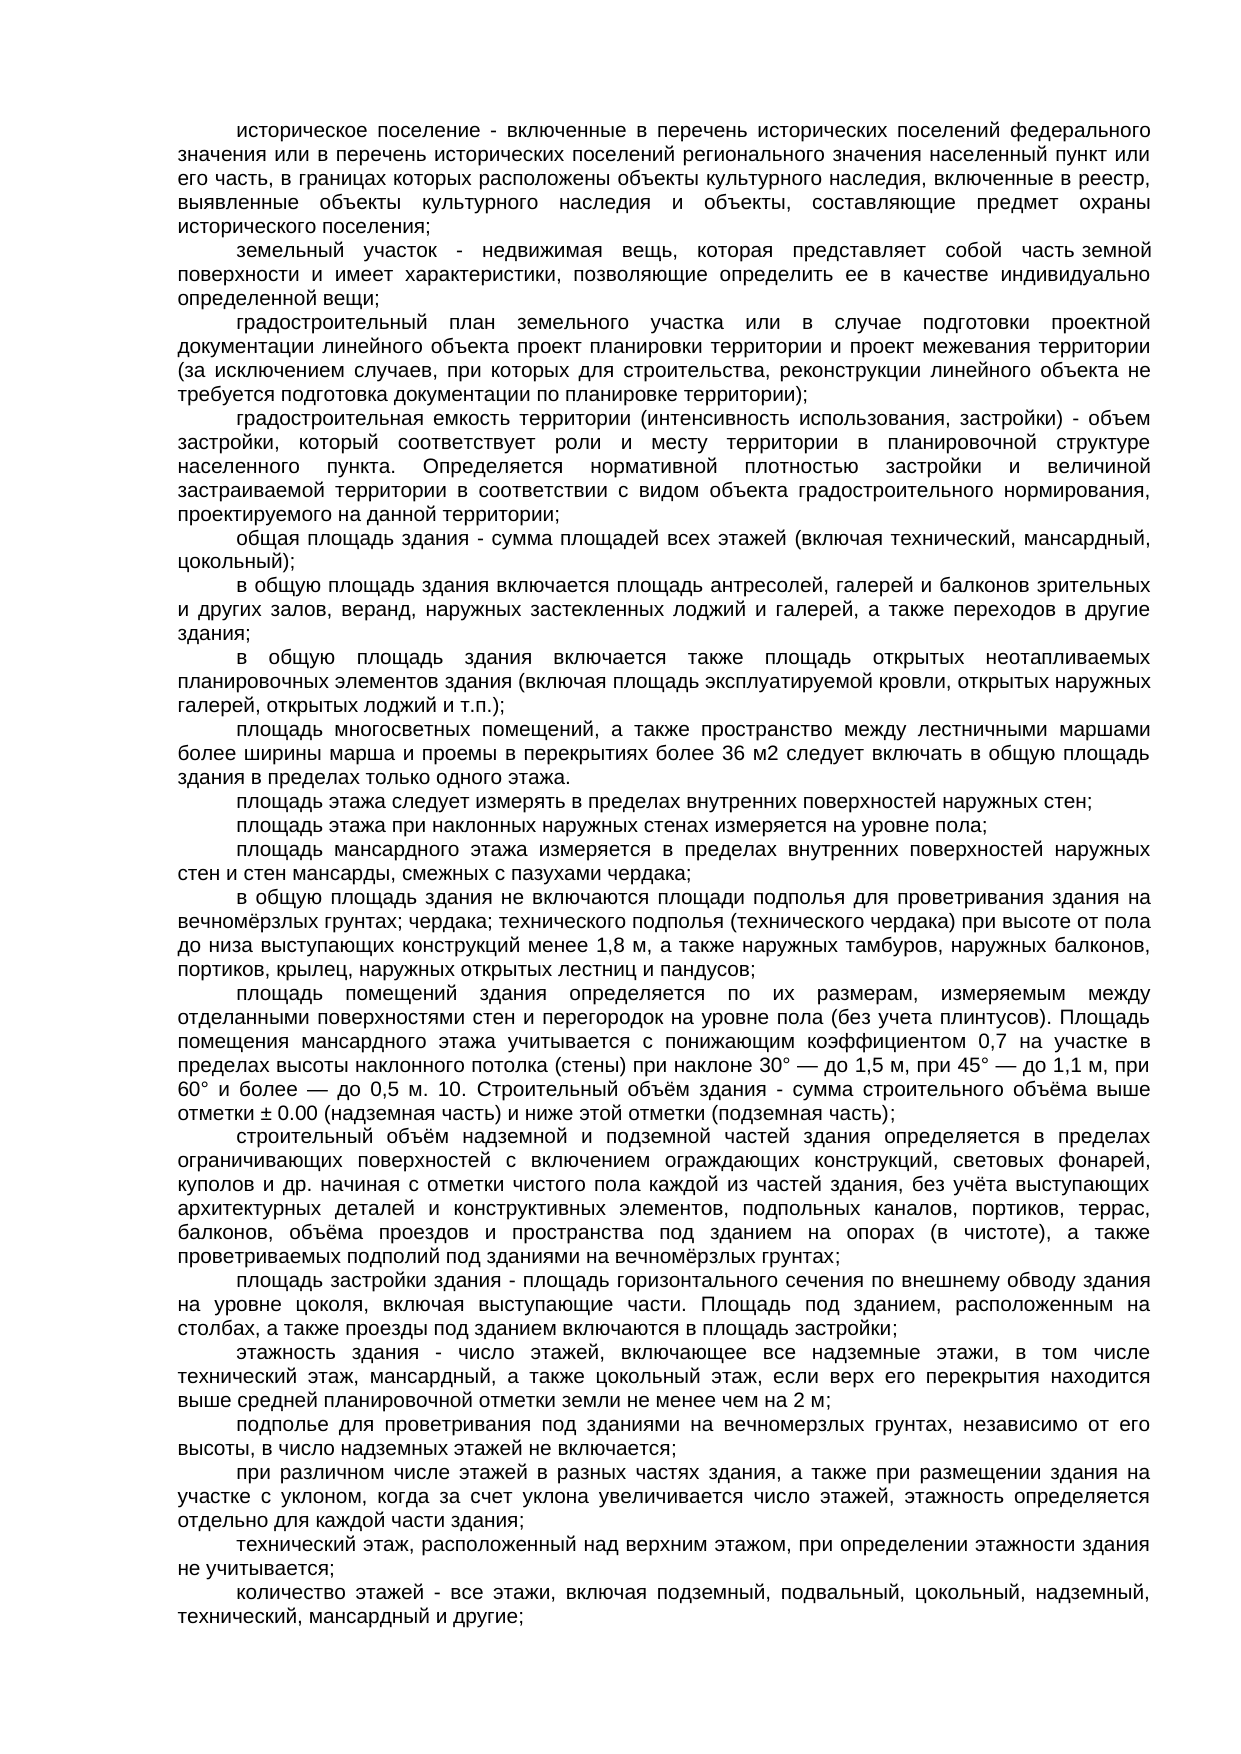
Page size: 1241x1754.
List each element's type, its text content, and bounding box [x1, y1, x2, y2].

text площадь этажа при наклонных наружных стенах измеряется на уровне пола; [177, 813, 1152, 837]
text градостроительный план земельного участка или в случае подготовки проектной документации линейного объекта проект планировки территории и проект межевания территории (за исключением случаев, при которых для строительства, реконструкции линейного объекта не требуется подготовка документации по планировке территории); [177, 310, 1152, 406]
text площадь этажа следует измерять в пределах внутренних поверхностей наружных стен; [177, 789, 1152, 813]
text строительный объём надземной и подземной частей здания определяется в пределах ограничивающих поверхностей с включением ограждающих конструкций, световых фонарей, куполов и др. начиная с отметки чистого пола каждой из частей здания, без учёта выступающих архитектурных деталей и конструктивных элементов, подпольных каналов, портиков, террас, балконов, объёма проездов и пространства под зданием на опорах (в чистоте), а также проветриваемых подполий под зданиями на вечномёрзлых грунтах; [177, 1124, 1152, 1268]
text площадь помещений здания определяется по их размерам, измеряемым между отделанными поверхностями стен и перегородок на уровне пола (без учета плинтусов). Площадь помещения мансардного этажа учитывается с понижающим коэффициентом 0,7 на участке в пределах высоты наклонного потолка (стены) при наклоне 30° — до 1,5 м, при 45° — до 1,1 м, при 60° и более — до 0,5 м. 10. Строительный объём здания - сумма строительного объёма выше отметки ± 0.00 (надземная часть) и ниже этой отметки (подземная часть); [177, 981, 1152, 1124]
text площадь многосветных помещений, а также пространство между лестничными маршами более ширины марша и проемы в перекрытиях более 36 м2 следует включать в общую площадь здания в пределах только одного этажа. [177, 717, 1152, 789]
text этажность здания - число этажей, включающее все надземные этажи, в том числе технический этаж, мансардный, а также цокольный этаж, если верх его перекрытия находится выше средней планировочной отметки земли не менее чем на 2 м; [177, 1340, 1152, 1412]
text площадь застройки здания - площадь горизонтального сечения по внешнему обводу здания на уровне цоколя, включая выступающие части. Площадь под зданием, расположенным на столбах, а также проезды под зданием включаются в площадь застройки; [177, 1268, 1152, 1340]
text историческое поселение - включенные в перечень исторических поселений федерального значения или в перечень исторических поселений регионального значения населенный пункт или его часть, в границах которых расположены объекты культурного наследия, включенные в реестр, выявленные объекты культурного наследия и объекты, составляющие предмет охраны исторического поселения; [177, 118, 1152, 238]
text количество этажей - все этажи, включая подземный, подвальный, цокольный, надземный, технический, мансардный и другие; [177, 1579, 1152, 1627]
text в общую площадь здания включается площадь антресолей, галерей и балконов зрительных и других залов, веранд, наружных застекленных лоджий и галерей, а также переходов в другие здания; [177, 573, 1152, 645]
text в общую площадь здания включается также площадь открытых неотапливаемых планировочных элементов здания (включая площадь эксплуатируемой кровли, открытых наружных галерей, открытых лоджий и т.п.); [177, 645, 1152, 717]
text земельный участок - недвижимая вещь, которая представляет собой часть земной поверхности и имеет характеристики, позволяющие определить ее в качестве индивидуально определенной вещи; [177, 238, 1152, 310]
text площадь мансардного этажа измеряется в пределах внутренних поверхностей наружных стен и стен мансарды, смежных с пазухами чердака; [177, 837, 1152, 885]
text технический этаж, расположенный над верхним этажом, при определении этажности здания не учитывается; [177, 1532, 1152, 1579]
text подполье для проветривания под зданиями на вечномерзлых грунтах, независимо от его высоты, в число надземных этажей не включается; [177, 1412, 1152, 1460]
text градостроительная емкость территории (интенсивность использования, застройки) - объем застройки, который соответствует роли и месту территории в планировочной структуре населенного пункта. Определяется нормативной плотностью застройки и величиной застраиваемой территории в соответствии с видом объекта градостроительного нормирования, проектируемого на данной территории; [177, 406, 1152, 525]
text общая площадь здания - сумма площадей всех этажей (включая технический, мансардный, цокольный); [177, 525, 1152, 573]
text в общую площадь здания не включаются площади подполья для проветривания здания на вечномёрзлых грунтах; чердака; технического подполья (технического чердака) при высоте от пола до низа выступающих конструкций менее 1,8 м, а также наружных тамбуров, наружных балконов, портиков, крылец, наружных открытых лестниц и пандусов; [177, 885, 1152, 981]
text при различном числе этажей в разных частях здания, а также при размещении здания на участке с уклоном, когда за счет уклона увеличивается число этажей, этажность определяется отдельно для каждой части здания; [177, 1460, 1152, 1532]
